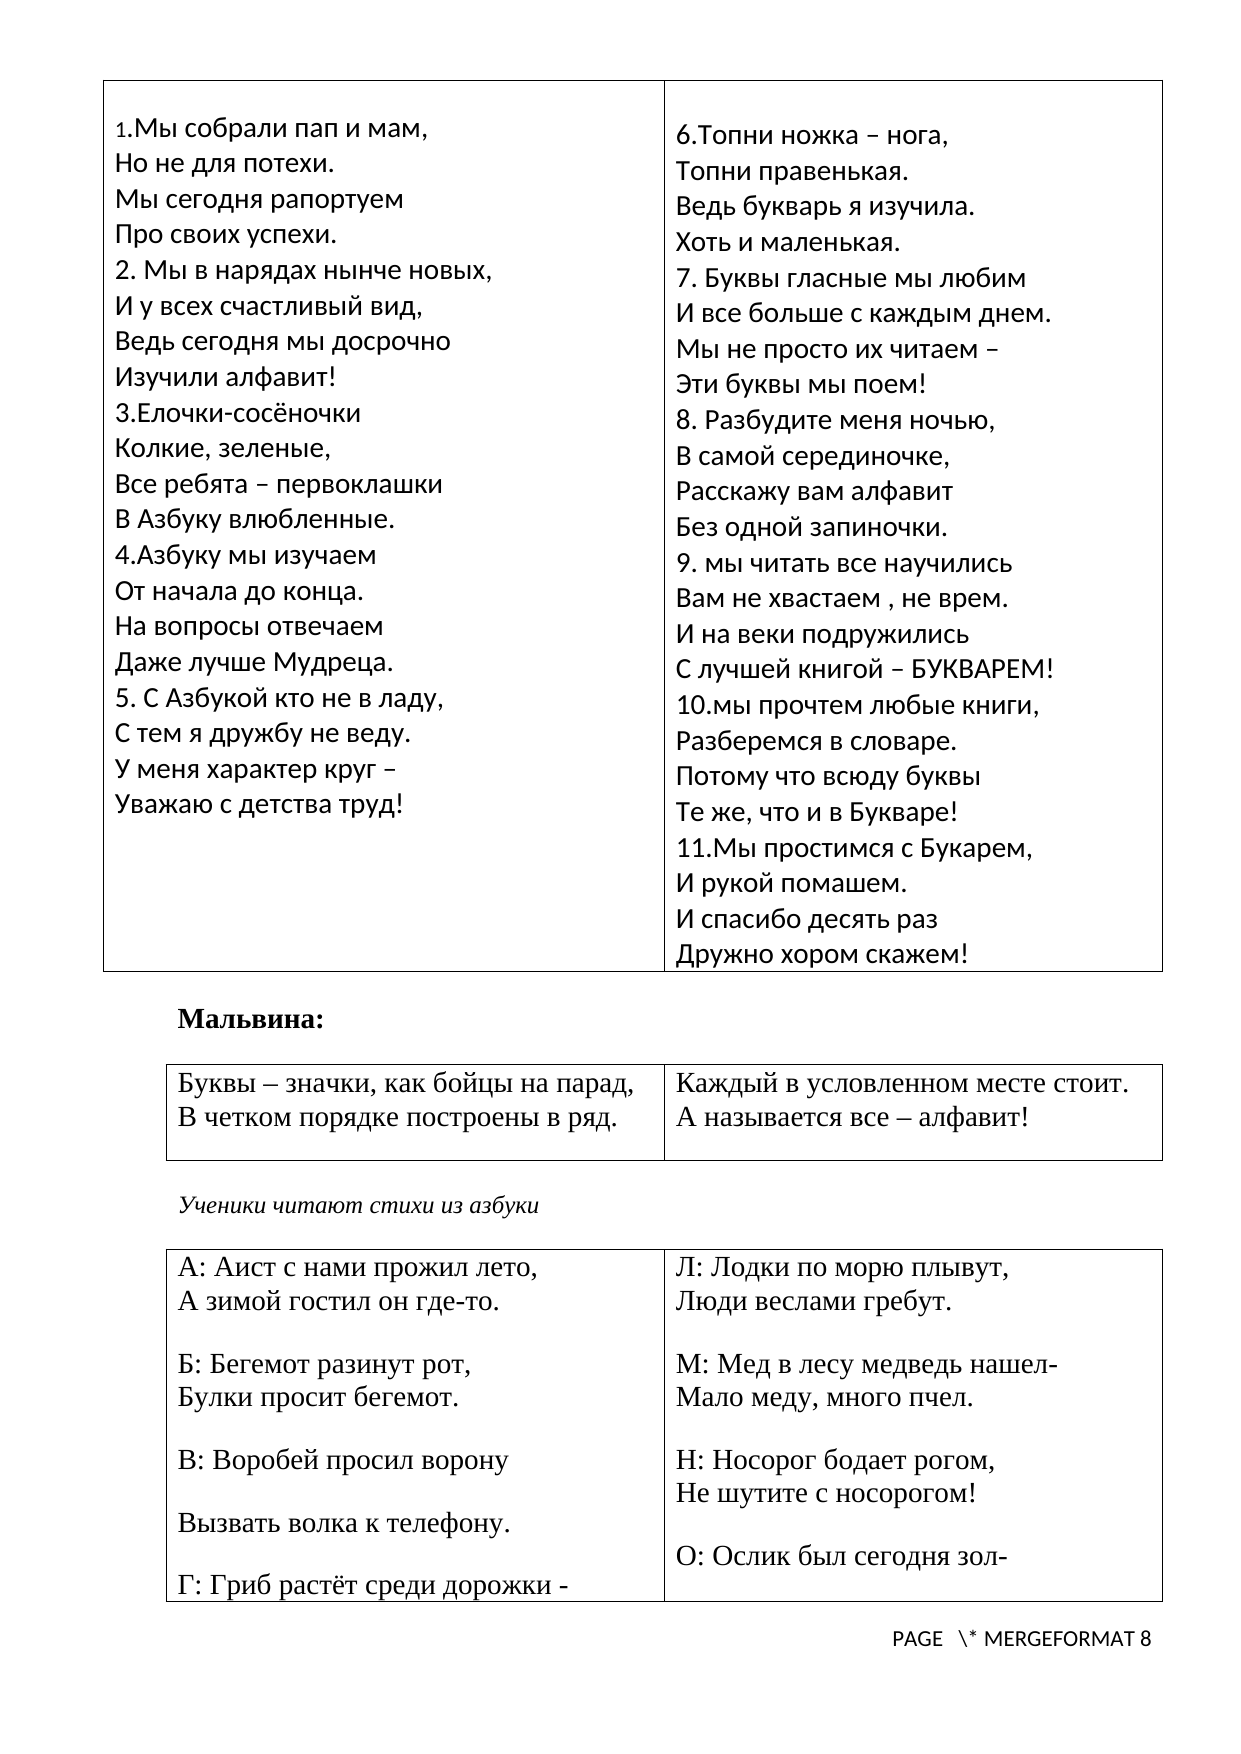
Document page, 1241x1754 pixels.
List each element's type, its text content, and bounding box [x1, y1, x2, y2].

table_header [167, 1250, 664, 1601]
table_header Каждый в условленном месте стоит. А называется все – алфавит! [665, 1065, 1162, 1160]
text Мальвина: [177, 1001, 1152, 1035]
table_header 6.Топни ножка – нога, Топни правенькая. Ведь букварь я изучила. Хоть и маленькая. 7. Буквы гласные мы любим И все больше с каждым днем. Мы не просто их читаем – Эти буквы мы поем! 8. Разбудите меня ночью, В самой серединочке, Расскажу вам алфавит Без одной запиночки. 9. мы читать все научились Вам не хвастаем , не врем. И на веки подружились С лучшей книгой – БУКВАРЕМ! 10.мы прочтем любые книги, Разберемся в словаре. Потому что всюду буквы Те же, что и в Букваре! 11.Мы простимся с Букарем, И рукой помашем. И спасибо десять раз Дружно хором скажем! [665, 81, 1162, 971]
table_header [665, 1250, 1162, 1601]
table_header 1.Мы собрали пап и мам, Но не для потехи. Мы сегодня рапортуем Про своих успехи. 2. Мы в нарядах нынче новых, И у всех счастливый вид, Ведь сегодня мы досрочно Изучили алфавит! 3.Елочки-сосёночки Колкие, зеленые, Все ребята – первоклашки В Азбуку влюбленные. 4.Азбуку мы изучаем От начала до конца. На вопросы отвечаем Даже лучше Мудреца. 5. С Азбукой кто не в ладу, С тем я дружбу не веду. У меня характер круг – Уважаю с детства труд! [104, 81, 664, 971]
table_header Буквы – значки, как бойцы на парад, В четком порядке построены в ряд. [167, 1065, 664, 1160]
text Ученики читают стихи из азбуки [177, 1191, 1152, 1219]
